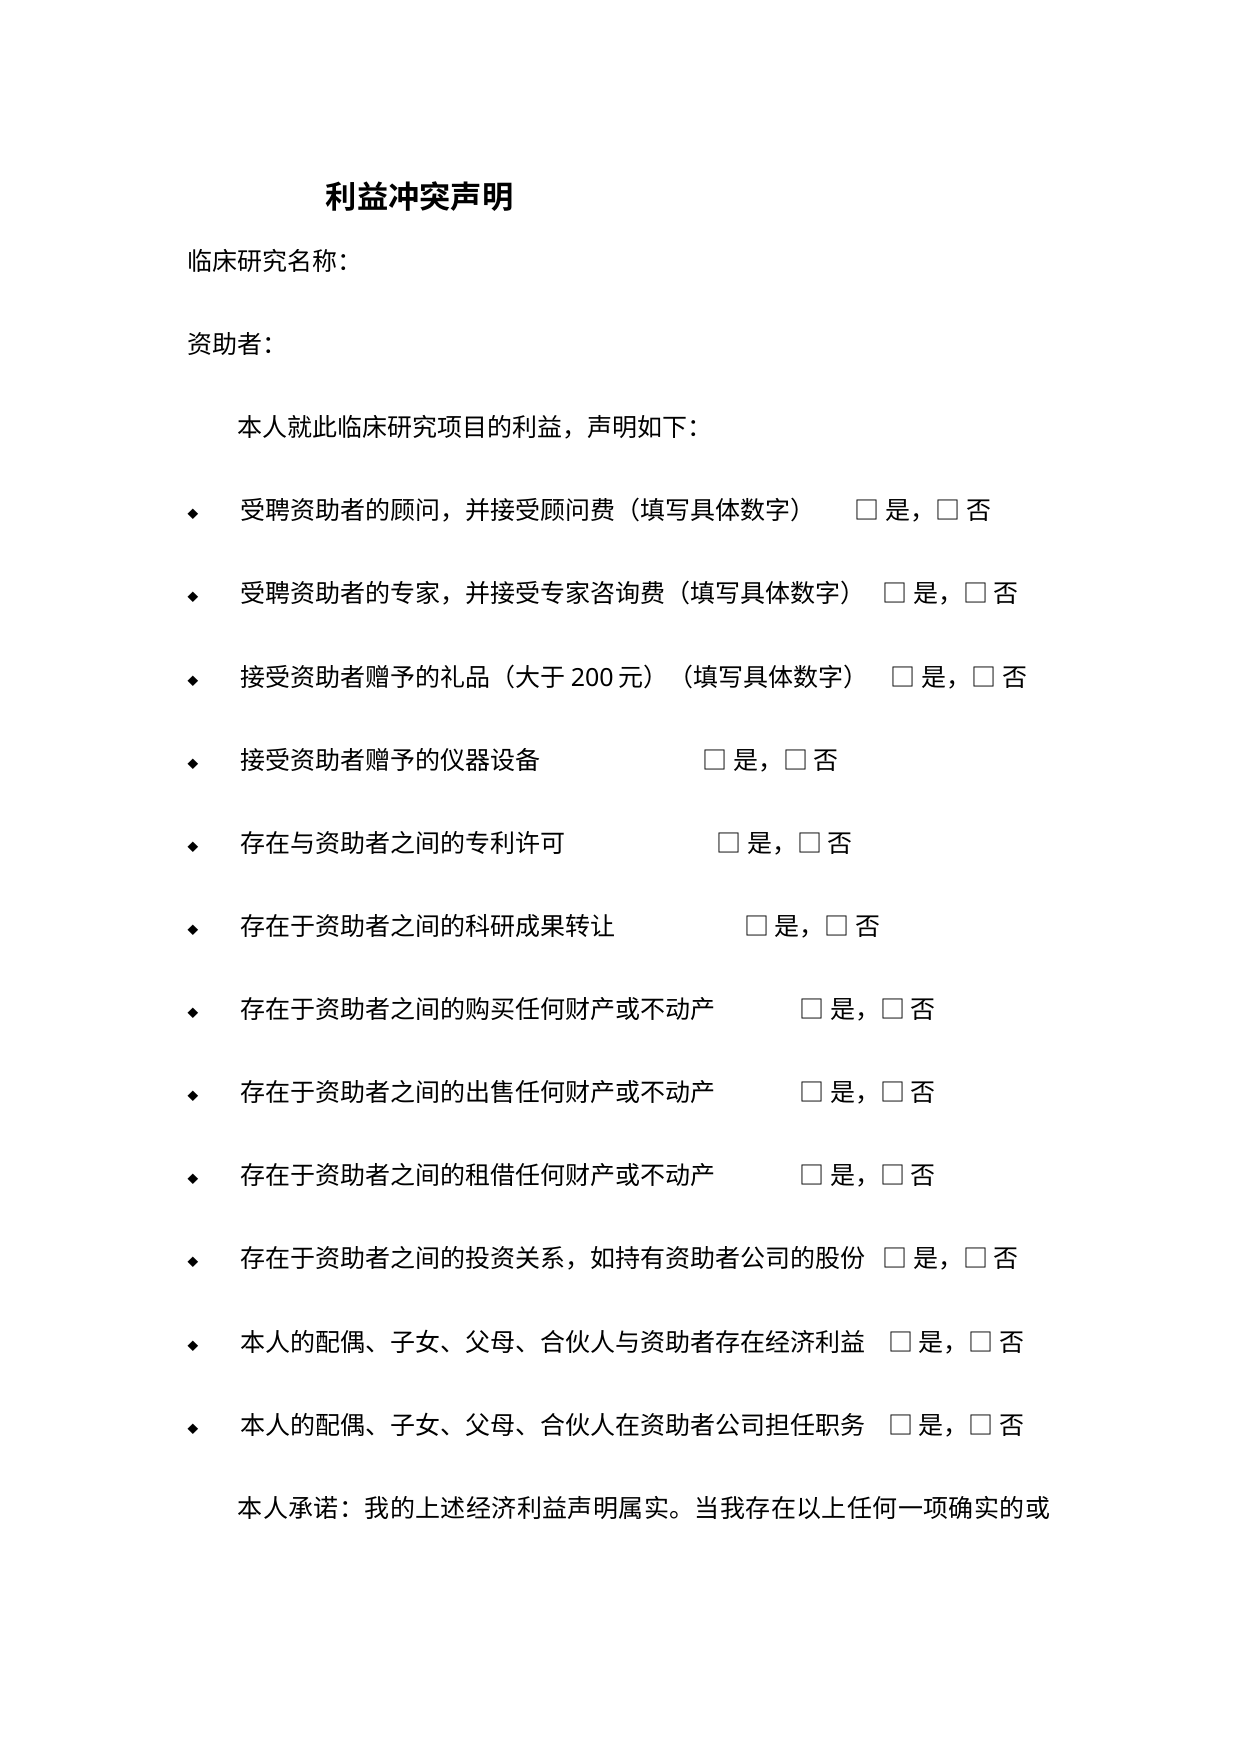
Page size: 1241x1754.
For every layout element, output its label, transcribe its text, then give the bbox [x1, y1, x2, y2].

list 存在于资助者之间的科研成果转让 □ 是，□ 否 [187, 892, 1053, 957]
text 资助者： [187, 310, 1053, 375]
text 本人就此临床研究项目的利益，声明如下： [187, 393, 1053, 458]
list 本人的配偶、子女、父母、合伙人与资助者存在经济利益 □ 是，□ 否 [187, 1308, 1053, 1373]
list 接受资助者赠予的仪器设备 □ 是，□ 否 [187, 726, 1053, 791]
list 存在于资助者之间的投资关系，如持有资助者公司的股份 □ 是，□ 否 [187, 1224, 1053, 1289]
list 存在于资助者之间的租借任何财产或不动产 □ 是，□ 否 [187, 1141, 1053, 1206]
list 存在于资助者之间的出售任何财产或不动产 □ 是，□ 否 [187, 1058, 1053, 1123]
list 接受资助者赠予的礼品（大于200元）（填写具体数字） □ 是，□ 否 [187, 643, 1053, 708]
text 利益冲突声明 [187, 162, 1053, 227]
list 受聘资助者的专家，并接受专家咨询费（填写具体数字） □ 是，□ 否 [187, 559, 1053, 624]
list 受聘资助者的顾问，并接受顾问费（填写具体数字） □ 是，□ 否 [187, 476, 1053, 541]
text 临床研究名称： [187, 227, 1053, 292]
list 存在于资助者之间的购买任何财产或不动产 □ 是，□ 否 [187, 975, 1053, 1040]
list 存在与资助者之间的专利许可 □ 是，□ 否 [187, 809, 1053, 874]
list 本人的配偶、子女、父母、合伙人在资助者公司担任职务 □ 是，□ 否 [187, 1391, 1053, 1456]
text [187, 1474, 1053, 1539]
